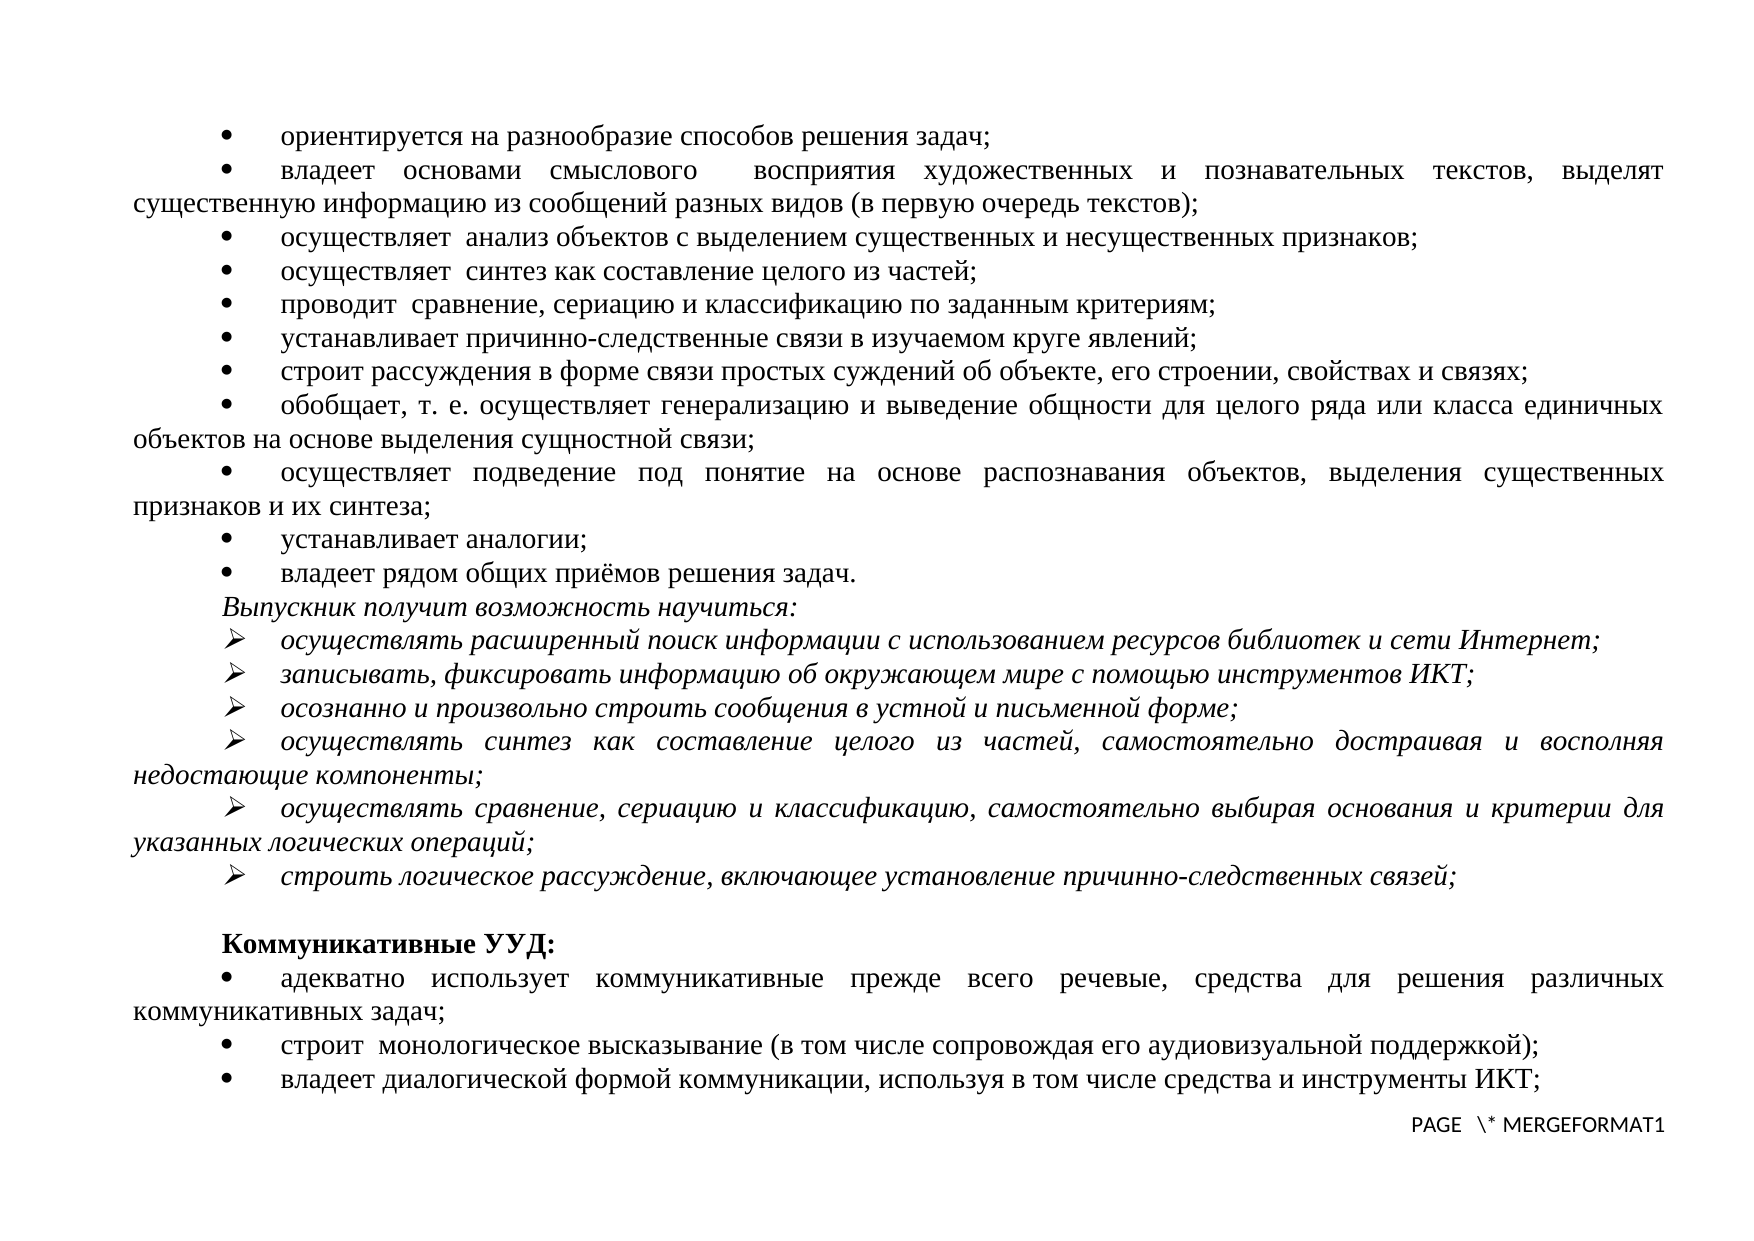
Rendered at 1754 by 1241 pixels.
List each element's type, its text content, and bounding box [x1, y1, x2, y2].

list осуществлять расширенный поиск информации с использованием ресурсов библиотек и сети Интернет; [133, 622, 1665, 656]
list владеет диалогической формой коммуникации, используя в том числе средства и инструменты ИКТ; [133, 1061, 1665, 1094]
list строит рассуждения в форме связи простых суждений об объекте, его строении, свойствах и связях; [133, 353, 1665, 387]
list устанавливает аналогии; [133, 522, 1665, 555]
list осуществлять синтез как составление целого из частей, самостоятельно достраивая и восполняя недостающие компоненты; [133, 723, 1665, 791]
list обобщает, т. е. осуществляет генерализацию и выведение общности для целого ряда или класса единичных объектов на основе выделения сущностной связи; [133, 387, 1665, 454]
list владеет рядом общих приёмов решения задач. [133, 555, 1665, 589]
list осуществлять сравнение, сериацию и классификацию, самостоятельно выбирая основания и критерии для указанных логических операций; [133, 791, 1665, 858]
list осуществляет анализ объектов с выделением существенных и несущественных признаков; [133, 219, 1665, 253]
list адекватно использует коммуникативные прежде всего речевые, средства для решения различных коммуникативных задач; [133, 960, 1665, 1027]
list записывать, фиксировать информацию об окружающем мире с помощью инструментов ИКТ; [133, 656, 1665, 690]
text Выпускник получит возможность научиться: [133, 589, 1665, 622]
list ориентируется на разнообразие способов решения задач; [133, 118, 1665, 152]
list осуществляет подведение под понятие на основе распознавания объектов, выделения существенных признаков и их синтеза; [133, 454, 1665, 522]
list устанавливает причинно-следственные связи в изучаемом круге явлений; [133, 320, 1665, 353]
list проводит сравнение, сериацию и классификацию по заданным критериям; [133, 286, 1665, 320]
text Коммуникативные УУД: [133, 926, 1665, 960]
list строить логическое рассуждение, включающее установление причинно-следственных связей; [133, 858, 1665, 891]
list осознанно и произвольно строить сообщения в устной и письменной форме; [133, 690, 1665, 723]
list строит монологическое высказывание (в том числе сопровождая его аудиовизуальной поддержкой); [133, 1027, 1665, 1061]
list осуществляет синтез как составление целого из частей; [133, 253, 1665, 286]
list владеет основами смыслового восприятия художественных и познавательных текстов, выделят существенную информацию из сообщений разных видов (в первую очередь текстов); [133, 152, 1665, 219]
